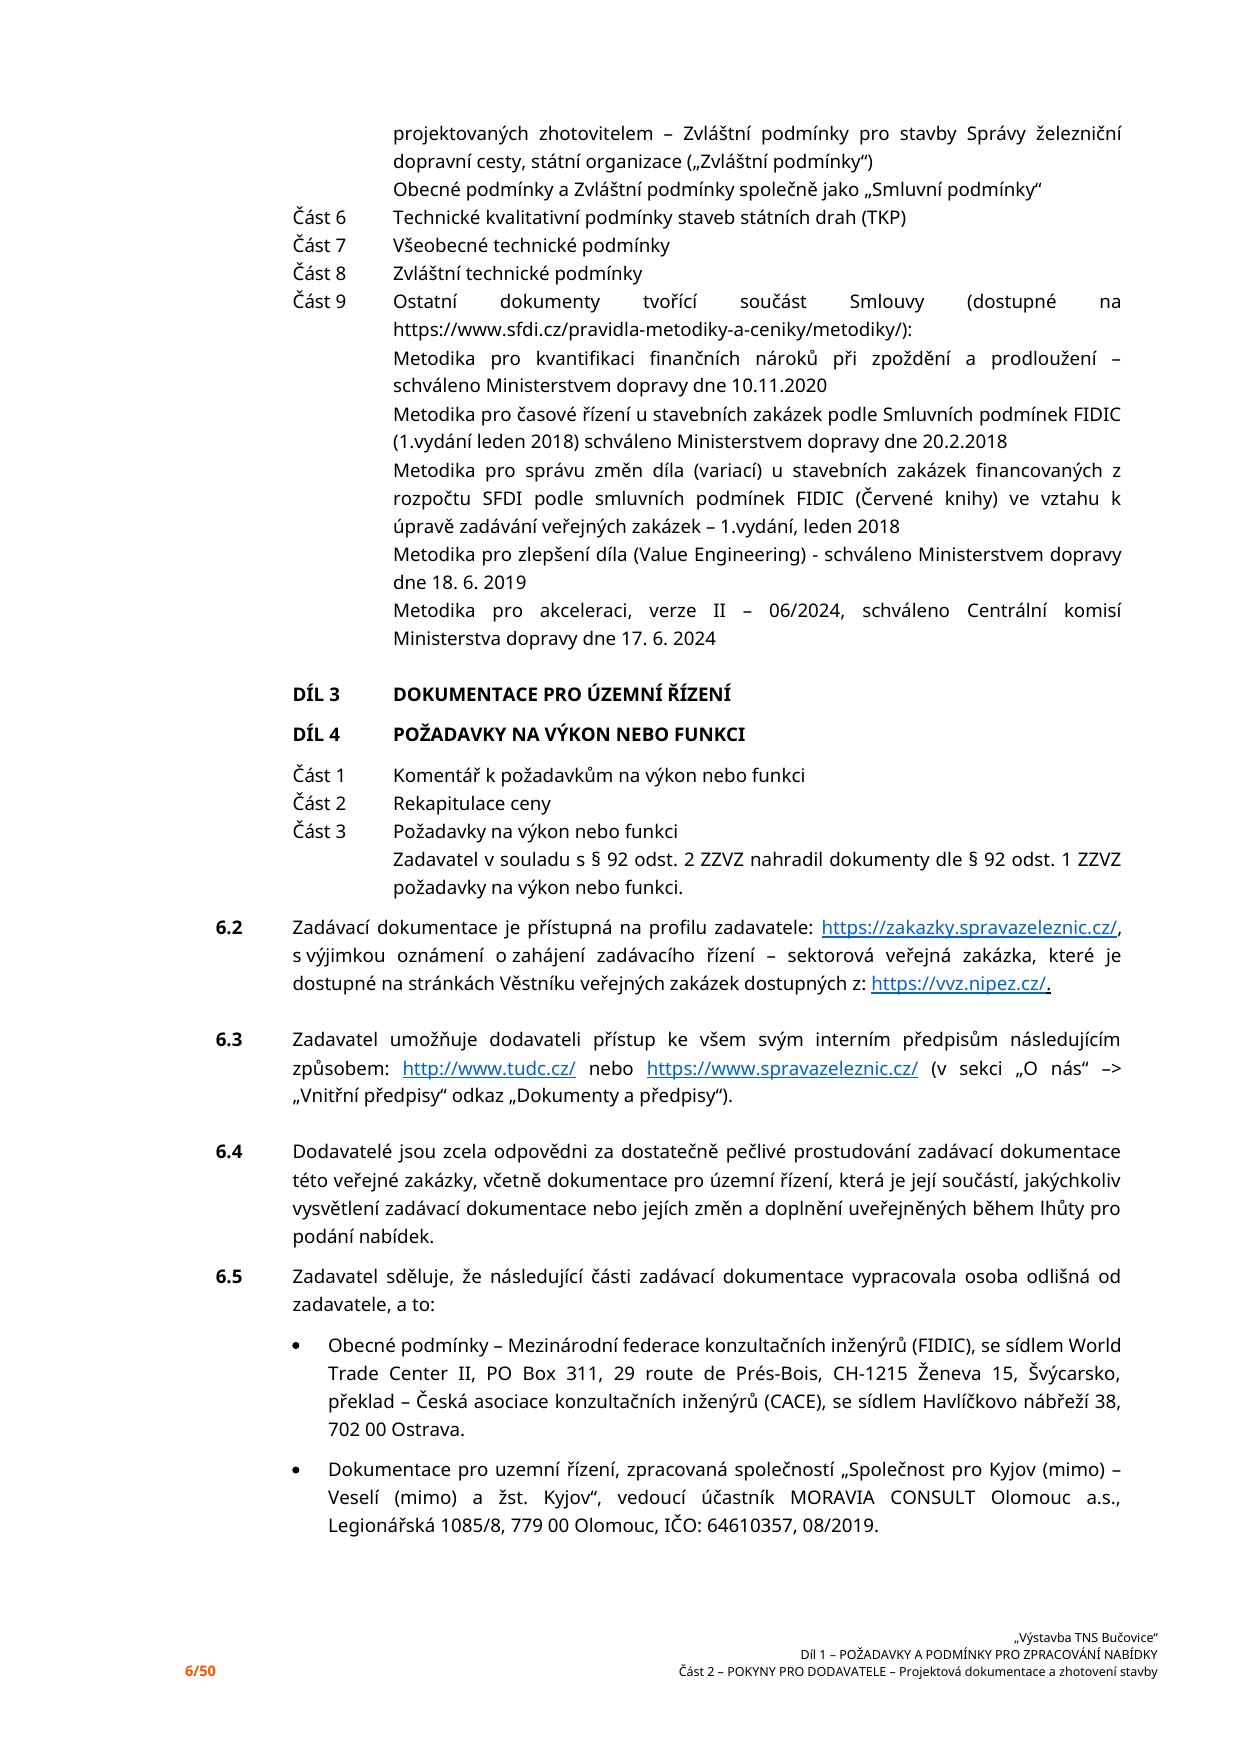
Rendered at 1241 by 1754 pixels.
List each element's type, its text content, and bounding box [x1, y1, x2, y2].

text Část 9 Ostatní dokumenty tvořící součást Smlouvy (dostupné na https://www.sfdi.cz/pravidla-metodiky-a-ceniky/metodiky/): [292, 289, 1122, 342]
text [292, 121, 1122, 174]
text Metodika pro časové řízení u stavebních zakázek podle Smluvních podmínek FIDIC (1.vydání leden 2018) schváleno Ministerstvem dopravy dne 20.2.2018 [292, 401, 1122, 454]
text Obecné podmínky – Mezinárodní federace konzultačních inženýrů (FIDIC), se sídlem World Trade Center II, PO Box 311, 29 route de Prés-Bois, CH-1215 Ženeva 15, Švýcarsko, překlad – Česká asociace konzultačních inženýrů (CACE), se sídlem Havlíčkovo nábřeží 38, 702 00 Ostrava. [292, 1332, 1122, 1442]
text Metodika pro kvantifikaci finančních nároků při zpoždění a prodloužení – schváleno Ministerstvem dopravy dne 10.11.2020 [292, 345, 1122, 398]
text Metodika pro správu změn díla (variací) u stavebních zakázek financovaných z rozpočtu SFDI podle smluvních podmínek FIDIC (Červené knihy) ve vztahu k úpravě zadávání veřejných zakázek – 1.vydání, leden 2018 [292, 457, 1122, 538]
text Část 6 Technické kvalitativní podmínky staveb státních drah (TKP) [292, 205, 1122, 230]
text Část 8 Zvláštní technické podmínky [292, 261, 1122, 286]
text Část 2 Rekapitulace ceny [292, 790, 1122, 816]
text Dodavatelé jsou zcela odpovědni za dostatečně pečlivé prostudování zadávací dokumentace této veřejné zakázky, včetně dokumentace pro územní řízení, která je její součástí, jakýchkoliv vysvětlení zadávací dokumentace nebo jejích změn a doplnění uveřejněných během lhůty pro podání nabídek. [216, 1139, 1122, 1248]
text Část 7 Všeobecné technické podmínky [292, 233, 1122, 258]
text DÍL 3 DOKUMENTACE PRO ÚZEMNÍ ŘÍZENÍ [292, 681, 1122, 707]
text Zadávací dokumentace je přístupná na profilu zadavatele: https://zakazky.spravazeleznic.cz/, s výjimkou oznámení o zahájení zadávacího řízení – sektorová veřejná zakázka, které je dostupné na stránkách Věstníku veřejných zakázek dostupných z: https://vvz.nipez.cz/. [216, 915, 1122, 996]
text Část 3 Požadavky na výkon nebo funkci [292, 818, 1122, 844]
text Část 1 Komentář k požadavkům na výkon nebo funkci [292, 762, 1122, 788]
text Zadavatel v souladu s § 92 odst. 2 ZZVZ nahradil dokumenty dle § 92 odst. 1 ZZVZ požadavky na výkon nebo funkci. [292, 846, 1122, 900]
text Obecné podmínky a Zvláštní podmínky společně jako „Smluvní podmínky“ [292, 177, 1122, 202]
text Dokumentace pro uzemní řízení, zpracovaná společností „Společnost pro Kyjov (mimo) – Veselí (mimo) a žst. Kyjov“, vedoucí účastník MORAVIA CONSULT Olomouc a.s., Legionářská 1085/8, 779 00 Olomouc, IČO: 64610357, 08/2019. [292, 1457, 1122, 1538]
text Metodika pro zlepšení díla (Value Engineering) - schváleno Ministerstvem dopravy dne 18. 6. 2019 [292, 541, 1122, 594]
text Metodika pro akceleraci, verze II – 06/2024, schváleno Centrální komisí Ministerstva dopravy dne 17. 6. 2024 [292, 597, 1122, 651]
text DÍL 4 POŽADAVKY NA VÝKON NEBO FUNKCI [292, 722, 1122, 747]
text Zadavatel umožňuje dodavateli přístup ke všem svým interním předpisům následujícím způsobem: http://www.tudc.cz/ nebo https://www.spravazeleznic.cz/ (v sekci „O nás“ –> „Vnitřní předpisy“ odkaz „Dokumenty a předpisy“). [216, 1027, 1122, 1108]
text Zadavatel sděluje, že následující části zadávací dokumentace vypracovala osoba odlišná od zadavatele, a to: [216, 1263, 1122, 1317]
